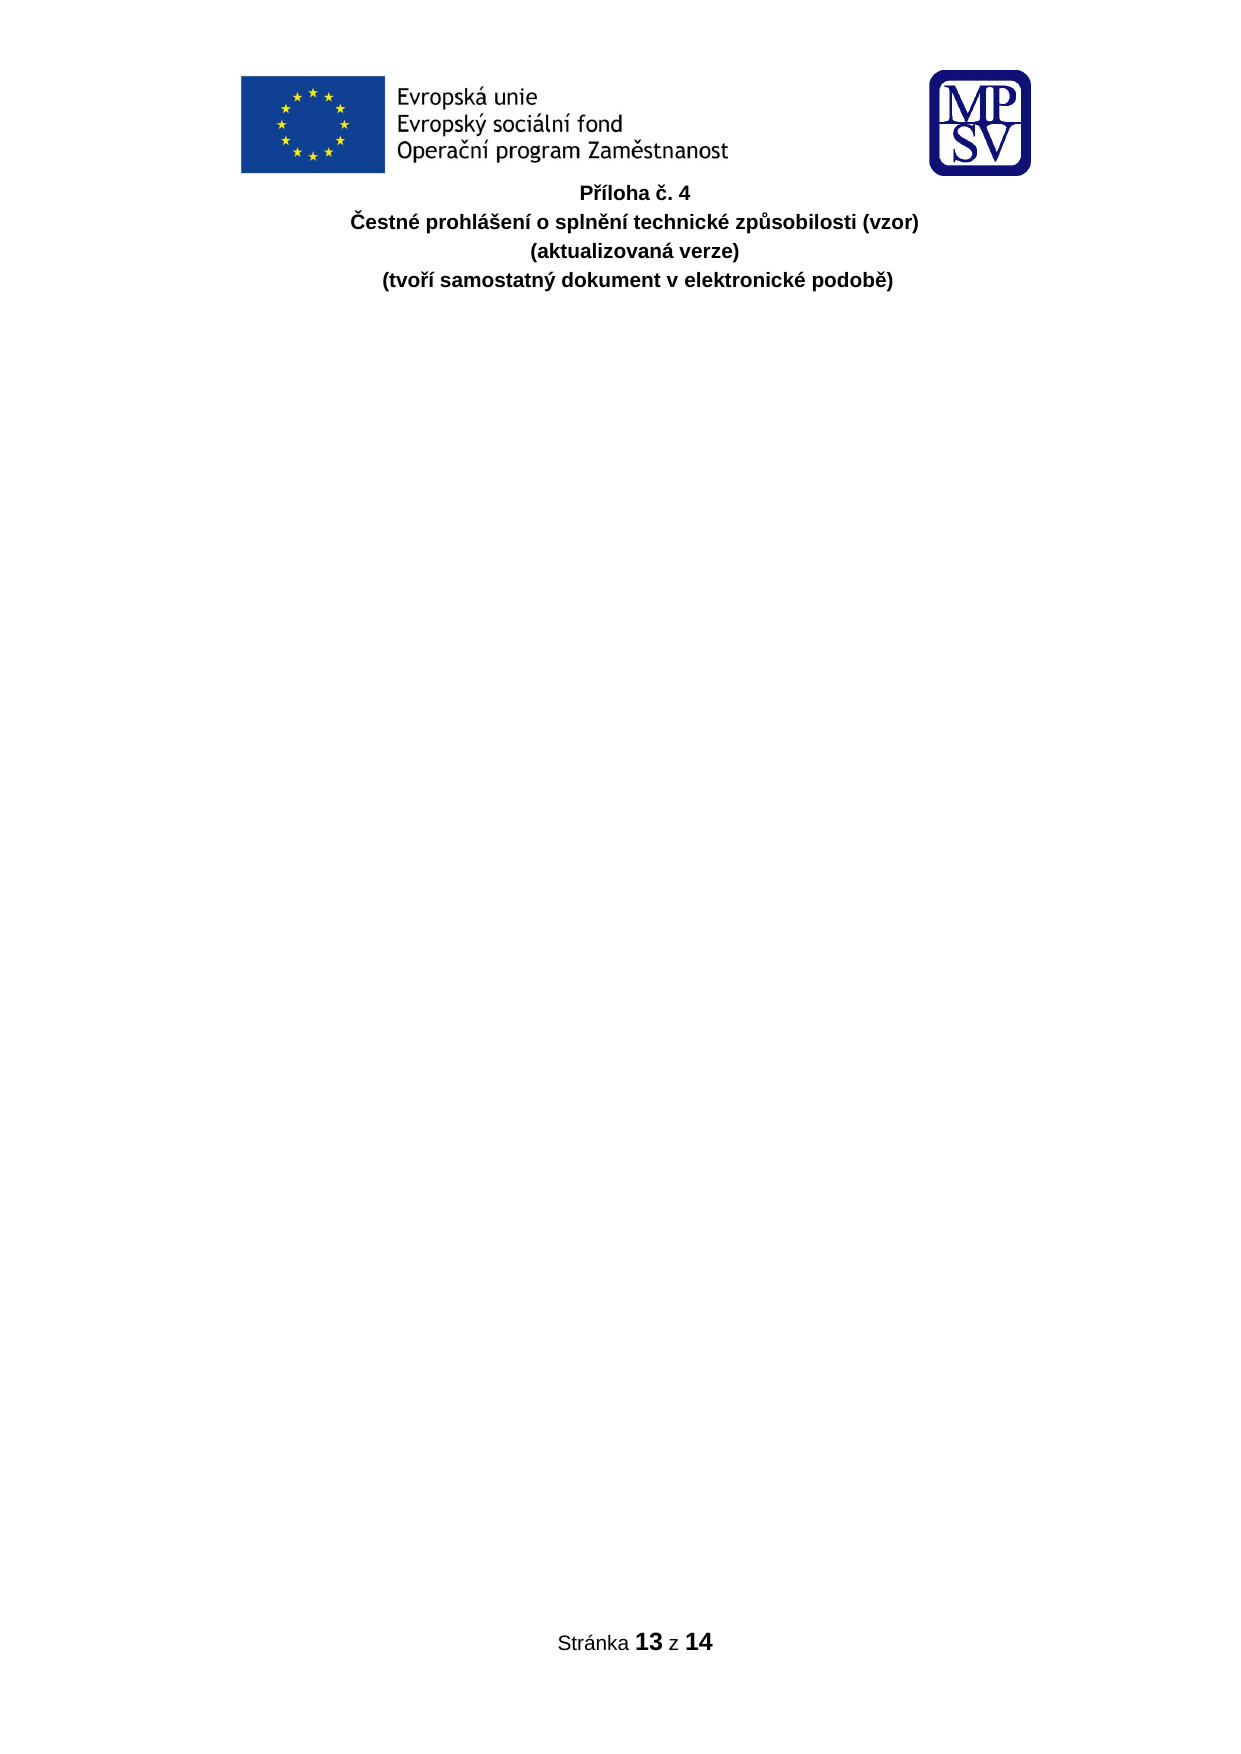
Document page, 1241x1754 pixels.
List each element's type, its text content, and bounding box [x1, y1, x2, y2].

text Čestné prohlášení o splnění technické způsobilosti (vzor) [148, 205, 1122, 234]
picture [929, 70, 1031, 176]
text (aktualizovaná verze) [148, 234, 1122, 263]
text Příloha č. 4 [148, 176, 1122, 205]
text (tvoří samostatný dokument v elektronické podobě) [148, 263, 1122, 292]
